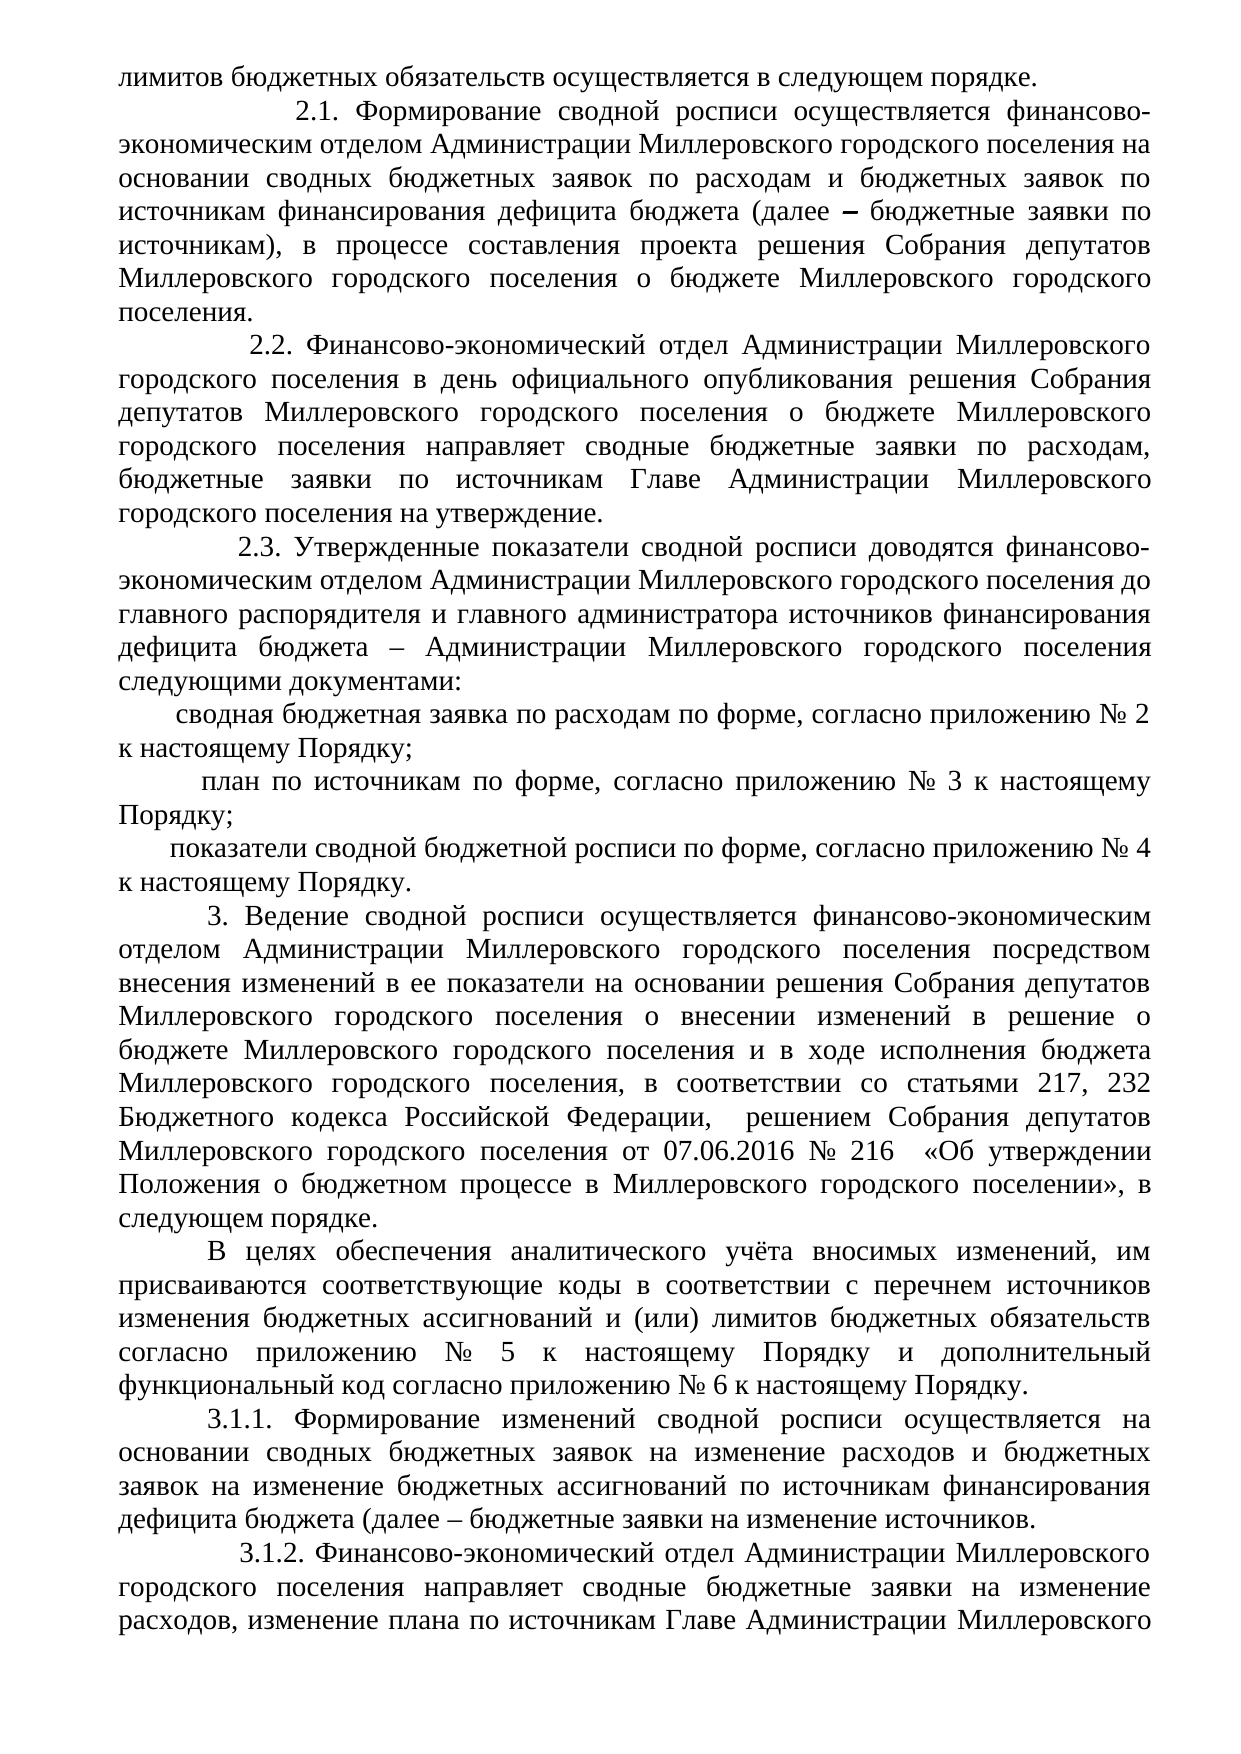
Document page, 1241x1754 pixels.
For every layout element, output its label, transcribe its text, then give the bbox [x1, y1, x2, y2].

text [118, 1535, 1152, 1636]
text 2.3. Утвержденные показатели сводной росписи доводятся финансово-экономическим отделом Администрации Миллеровского городского поселения до главного распорядителя и главного администратора источников финансирования дефицита бюджета – Администрации Миллеровского городского поселения следующими документами: [118, 529, 1152, 696]
text сводная бюджетная заявка по расходам по форме, согласно приложению № 2 к настоящему Порядку; [118, 696, 1152, 763]
text показатели сводной бюджетной росписи по форме, согласно приложению № 4 к настоящему Порядку. [118, 831, 1152, 898]
text 3.1.1. Формирование изменений сводной росписи осуществляется на основании сводных бюджетных заявок на изменение расходов и бюджетных заявок на изменение бюджетных ассигнований по источникам финансирования дефицита бюджета (далее – бюджетные заявки на изменение источников. [118, 1401, 1152, 1535]
text план по источникам по форме, согласно приложению № 3 к настоящему Порядку; [118, 763, 1152, 831]
text 2.1. Формирование сводной росписи осуществляется финансово-экономическим отделом Администрации Миллеровского городского поселения на основании сводных бюджетных заявок по расходам и бюджетных заявок по источникам финансирования дефицита бюджета (далее – бюджетные заявки по источникам), в процессе составления проекта решения Собрания депутатов Миллеровского городского поселения о бюджете Миллеровского городского поселения. [118, 93, 1152, 327]
text В целях обеспечения аналитического учёта вносимых изменений, им присваиваются соответствующие коды в соответствии с перечнем источников изменения бюджетных ассигнований и (или) лимитов бюджетных обязательств согласно приложению № 5 к настоящему Порядку и дополнительный функциональный код согласно приложению № 6 к настоящему Порядку. [118, 1233, 1152, 1401]
text 3. Ведение сводной росписи осуществляется финансово-экономическим отделом Администрации Миллеровского городского поселения посредством внесения изменений в ее показатели на основании решения Собрания депутатов Миллеровского городского поселения о внесении изменений в решение о бюджете Миллеровского городского поселения и в ходе исполнения бюджета Миллеровского городского поселения, в соответствии со статьями 217, 232 Бюджетного кодекса Российской Федерации, решением Собрания депутатов Миллеровского городского поселения от 07.06.2016 № 216 «Об утверждении Положения о бюджетном процессе в Миллеровского городского поселении», в следующем порядке. [118, 898, 1152, 1233]
text 2.2. Финансово-экономический отдел Администрации Миллеровского городского поселения в день официального опубликования решения Собрания депутатов Миллеровского городского поселения о бюджете Миллеровского городского поселения направляет сводные бюджетные заявки по расходам, бюджетные заявки по источникам Главе Администрации Миллеровского городского поселения на утверждение. [118, 327, 1152, 529]
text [118, 59, 1152, 93]
